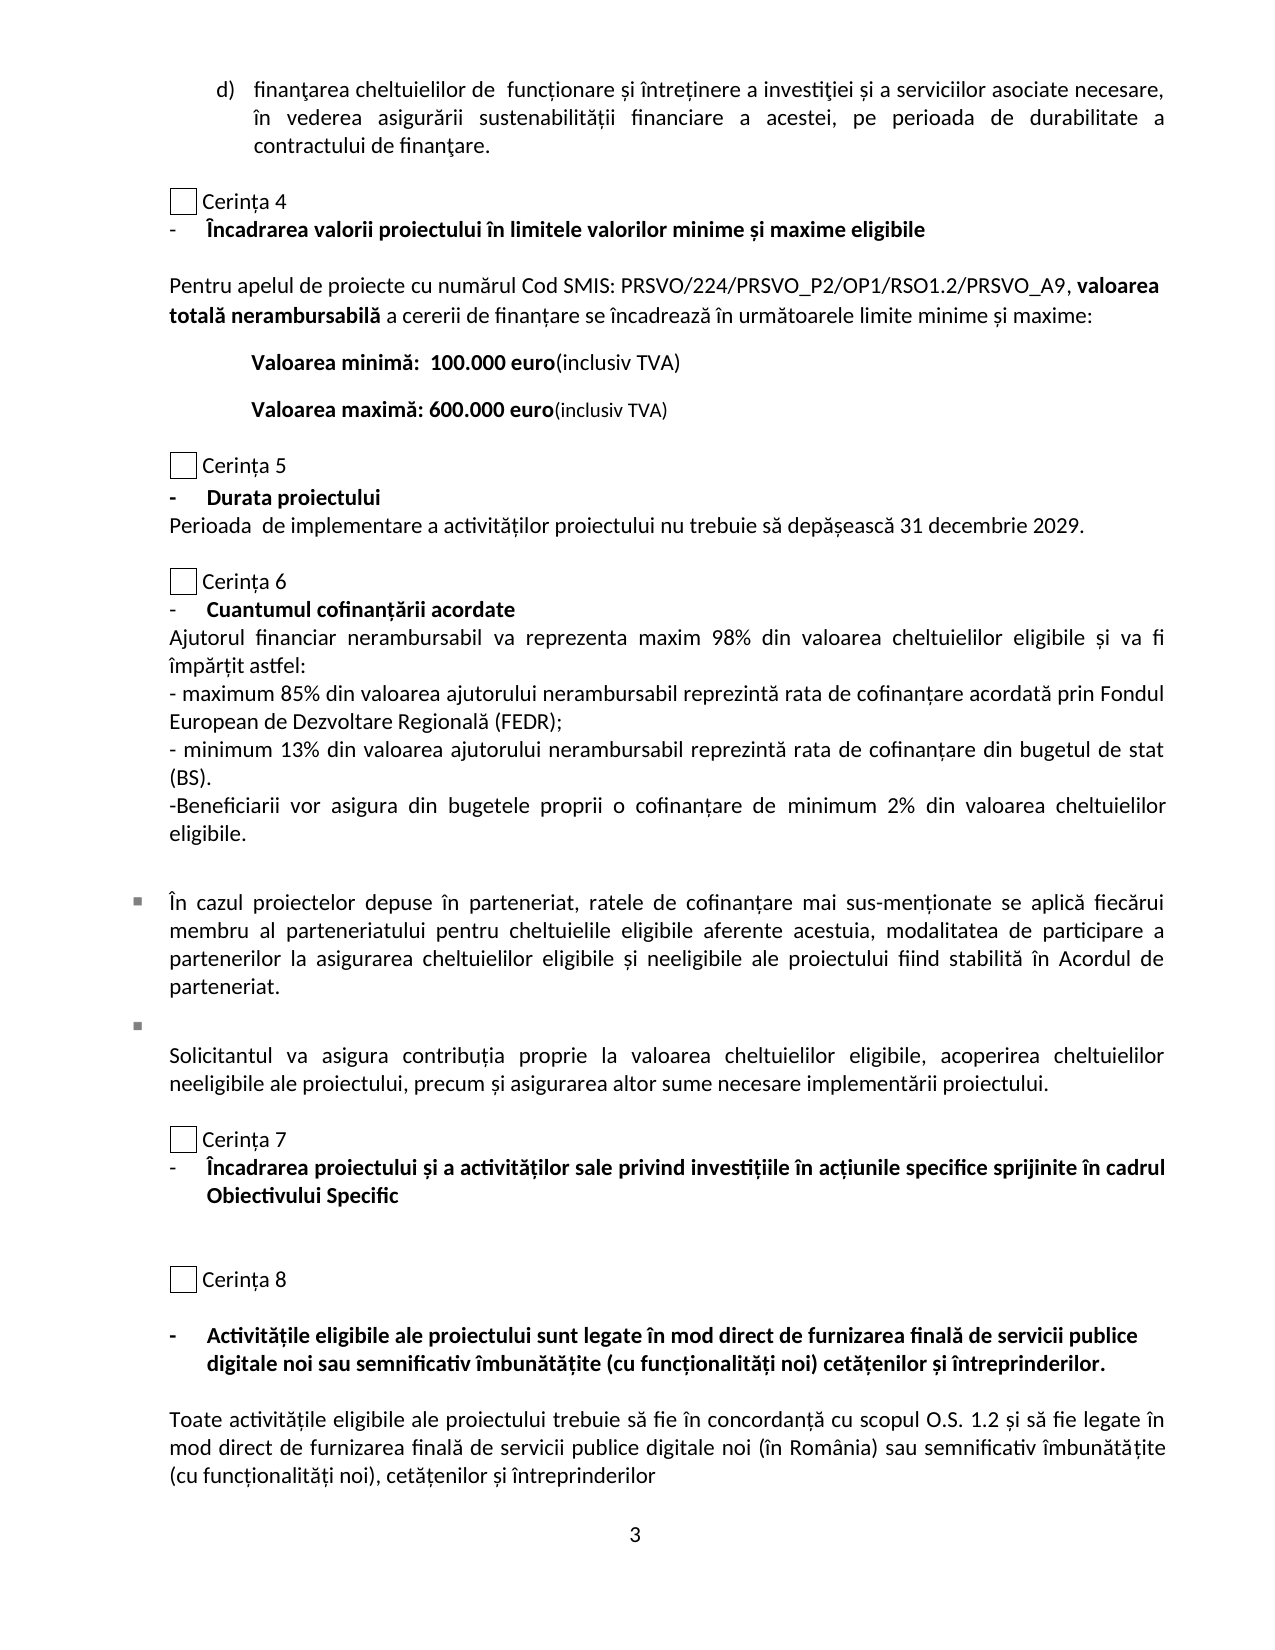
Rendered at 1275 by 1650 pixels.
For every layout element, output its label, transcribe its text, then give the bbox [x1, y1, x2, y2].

list Perioada de implementare a activităților proiectului nu trebuie să depășească 31 decembrie 2029. [169, 511, 1167, 539]
list Cerința 7 [169, 1125, 1167, 1153]
list Cerința 8 [169, 1265, 1167, 1293]
text -Beneficiarii vor asigura din bugetele proprii o cofinanțare de minimum 2% din valoarea cheltuielilor eligibile. [169, 792, 1167, 848]
list finanţarea cheltuielilor de funcționare și întreținere a investiţiei și a serviciilor asociate necesare, în vederea asigurării sustenabilității financiare a acestei, pe perioada de durabilitate a contractului de finanţare. [216, 75, 1167, 159]
text Ajutorul financiar nerambursabil va reprezenta maxim 98% din valoarea cheltuielilor eligibile și va fi împărțit astfel: [169, 623, 1167, 679]
text - maximum 85% din valoarea ajutorului nerambursabil reprezintă rata de cofinanțare acordată prin Fondul European de Dezvoltare Regională (FEDR); [169, 679, 1167, 736]
list Cuantumul cofinanțării acordate [169, 595, 1167, 623]
list Toate activităţile eligibile ale proiectului trebuie să fie în concordanță cu scopul O.S. 1.2 și să fie legate în mod direct de furnizarea finală de servicii publice digitale noi (în România) sau semnificativ îmbunătăţite (cu funcţionalităţi noi), cetăţenilor și întreprinderilor [169, 1405, 1167, 1489]
list Valoarea maximă: 600.000 euro(inclusiv TVA) [141, 395, 1167, 423]
list Activităţile eligibile ale proiectului sunt legate în mod direct de furnizarea finală de servicii publice digitale noi sau semnificativ îmbunătăţite (cu funcţionalităţi noi) cetăţenilor și întreprinderilor. [169, 1321, 1167, 1377]
list Solicitantul va asigura contribuția proprie la valoarea cheltuielilor eligibile, acoperirea cheltuielilor neeligibile ale proiectului, precum şi asigurarea altor sume necesare implementării proiectului. [169, 1041, 1167, 1097]
text - minimum 13% din valoarea ajutorului nerambursabil reprezintă rata de cofinanțare din bugetul de stat (BS). [169, 736, 1167, 792]
list Ȋncadrarea valorii proiectului în limitele valorilor minime și maxime eligibile [169, 215, 1167, 243]
list Încadrarea proiectului şi a activităților sale privind investițiile în acțiunile specifice sprijinite în cadrul Obiectivului Specific [169, 1153, 1167, 1209]
list Cerința 5 [169, 451, 1167, 479]
text Pentru apelul de proiecte cu numărul Cod SMIS: PRSVO/224/PRSVO_P2/OP1/RSO1.2/PRSVO_A9, valoarea totală nerambursabilă a cererii de finanțare se încadrează în următoarele limite minime și maxime: [169, 271, 1167, 329]
list Cerința 6 [169, 567, 1167, 595]
list Cerința 4 [169, 187, 1167, 215]
text În cazul proiectelor depuse în parteneriat, ratele de cofinanțare mai sus-menționate se aplică fiecărui membru al parteneriatului pentru cheltuielile eligibile aferente acestuia, modalitatea de participare a partenerilor la asigurarea cheltuielilor eligibile și neeligibile ale proiectului fiind stabilită în Acordul de parteneriat. [132, 888, 1167, 1000]
subtitle Durata proiectului [169, 483, 1167, 511]
text Valoarea minimă: 100.000 euro(inclusiv TVA) [103, 348, 1167, 376]
